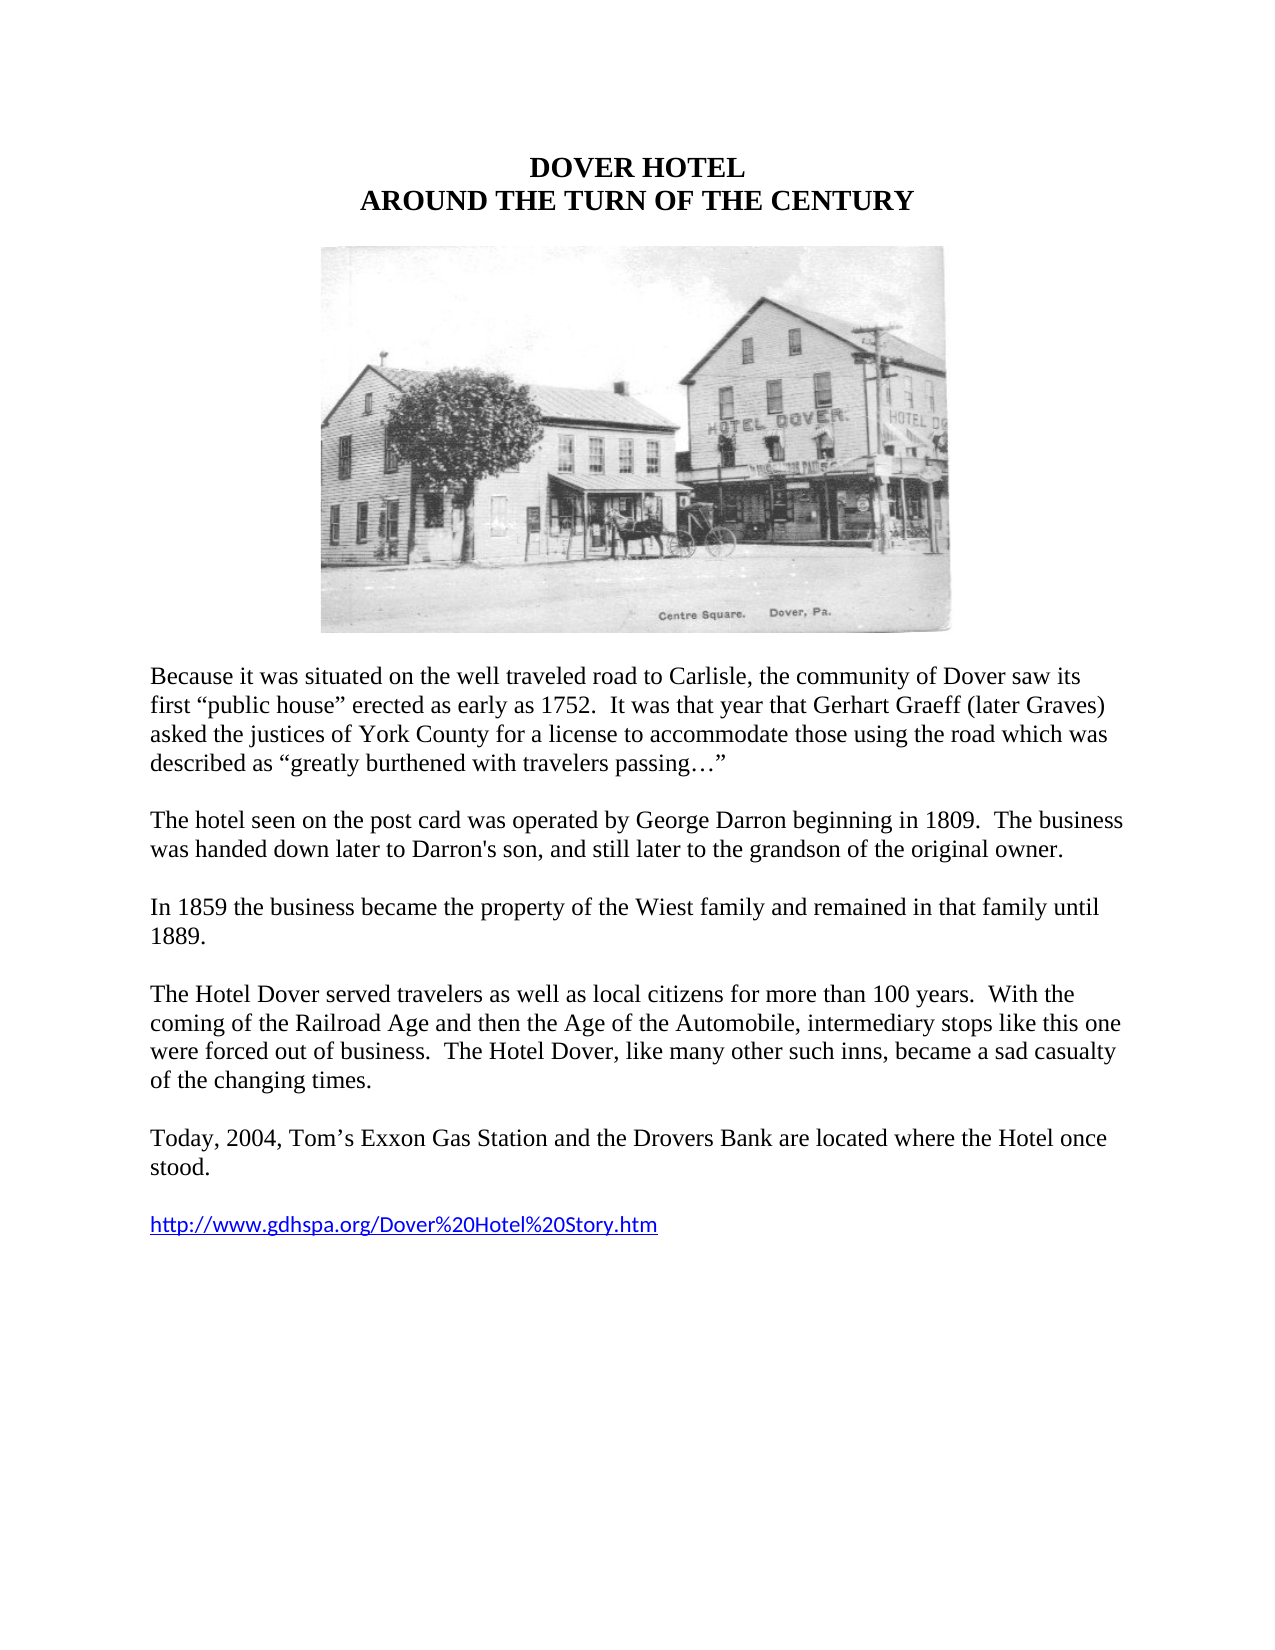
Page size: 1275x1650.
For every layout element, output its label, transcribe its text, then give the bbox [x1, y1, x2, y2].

text The Hotel Dover served travelers as well as local citizens for more than 100 years. With the coming of the Railroad Age and then the Age of the Automobile, intermediary stops like this one were forced out of business. The Hotel Dover, like many other such inns, became a sad casualty of the changing times. [150, 979, 1125, 1094]
picture [320, 246, 955, 633]
text Today, 2004, Tom’s Exxon Gas Station and the Drovers Bank are located where the Hotel once stood. [150, 1123, 1125, 1181]
text The hotel seen on the post card was operated by George Darron beginning in 1809. The business was handed down later to Darron's son, and still later to the grandson of the original owner. [150, 806, 1125, 863]
text DOVER HOTEL AROUND THE TURN OF THE CENTURY [150, 150, 1125, 217]
text In 1859 the business became the property of the Wiest family and remained in that family until 1889. [150, 892, 1125, 950]
text http://www.gdhspa.org/Dover%20Hotel%20Story.htm [150, 1210, 1125, 1238]
text Because it was situated on the well traveled road to Carlisle, the community of Dover saw its first “public house” erected as early as 1752. It was that year that Gerhart Graeff (later Graves) asked the justices of York County for a license to accommodate those using the road which was described as “greatly burthened with travelers passing…” [150, 661, 1125, 776]
